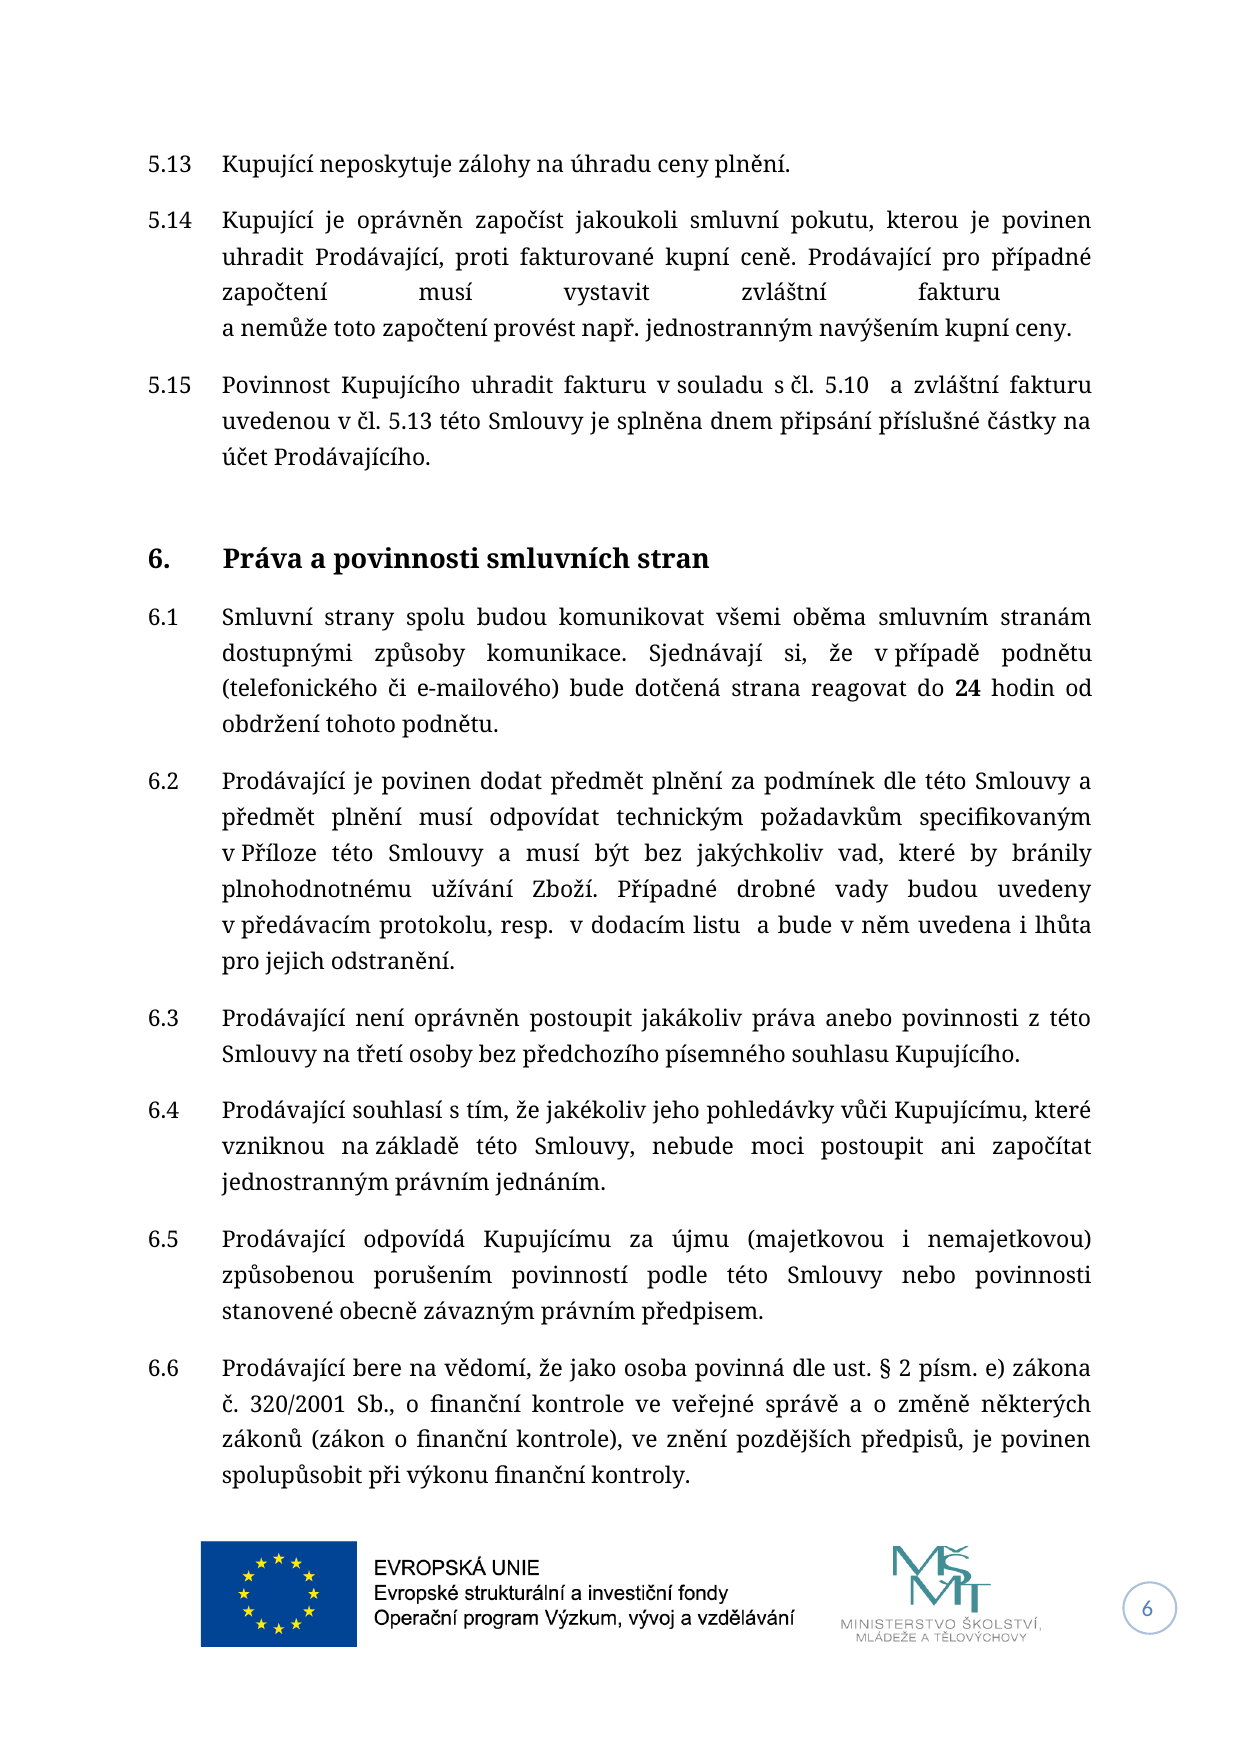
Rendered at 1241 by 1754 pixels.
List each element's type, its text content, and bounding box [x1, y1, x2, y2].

list Povinnost Kupujícího uhradit fakturu v souladu s čl. 5.10 a zvláštní fakturu uvedenou v čl. 5.13 této Smlouvy je splněna dnem připsání příslušné částky na účet Prodávajícího. [148, 369, 1092, 472]
list Prodávající je povinen dodat předmět plnění za podmínek dle této Smlouvy a předmět plnění musí odpovídat technickým požadavkům specifikovaným v Příloze této Smlouvy a musí být bez jakýchkoliv vad, které by bránily plnohodnotnému užívání Zboží. Případné drobné vady budou uvedeny v předávacím protokolu, resp. v dodacím listu a bude v něm uvedena i lhůta pro jejich odstranění. [148, 765, 1092, 976]
list Prodávající souhlasí s tím, že jakékoliv jeho pohledávky vůči Kupujícímu, které vzniknou na základě této Smlouvy, nebude moci postoupit ani započítat jednostranným právním jednáním. [148, 1094, 1092, 1197]
picture [197, 1536, 1043, 1653]
list Prodávající bere na vědomí, že jako osoba povinná dle ust. § 2 písm. e) zákona č. 320/2001 Sb., o finanční kontrole ve veřejné správě a o změně některých zákonů (zákon o finanční kontrole), ve znění pozdějších předpisů, je povinen spolupůsobit při výkonu finanční kontroly. [148, 1352, 1092, 1491]
list Prodávající odpovídá Kupujícímu za újmu (majetkovou i nemajetkovou) způsobenou porušením povinností podle této Smlouvy nebo povinnosti stanovené obecně závazným právním předpisem. [148, 1223, 1092, 1326]
list Prodávající není oprávněn postoupit jakákoliv práva anebo povinnosti z této Smlouvy na třetí osoby bez předchozího písemného souhlasu Kupujícího. [148, 1002, 1092, 1069]
list Práva a povinnosti smluvních stran [148, 539, 1092, 576]
list Kupující neposkytuje zálohy na úhradu ceny plnění. [148, 148, 1092, 179]
list Kupující je oprávněn započíst jakoukoli smluvní pokutu, kterou je povinen uhradit Prodávající, proti fakturované kupní ceně. Prodávající pro případné započtení musí vystavit zvláštní fakturu a nemůže toto započtení provést např. jednostranným navýšením kupní ceny. [148, 204, 1092, 343]
list Smluvní strany spolu budou komunikovat všemi oběma smluvním stranám dostupnými způsoby komunikace. Sjednávají si, že v případě podnětu (telefonického či e-mailového) bude dotčená strana reagovat do 24 hodin od obdržení tohoto podnětu. [148, 601, 1092, 739]
